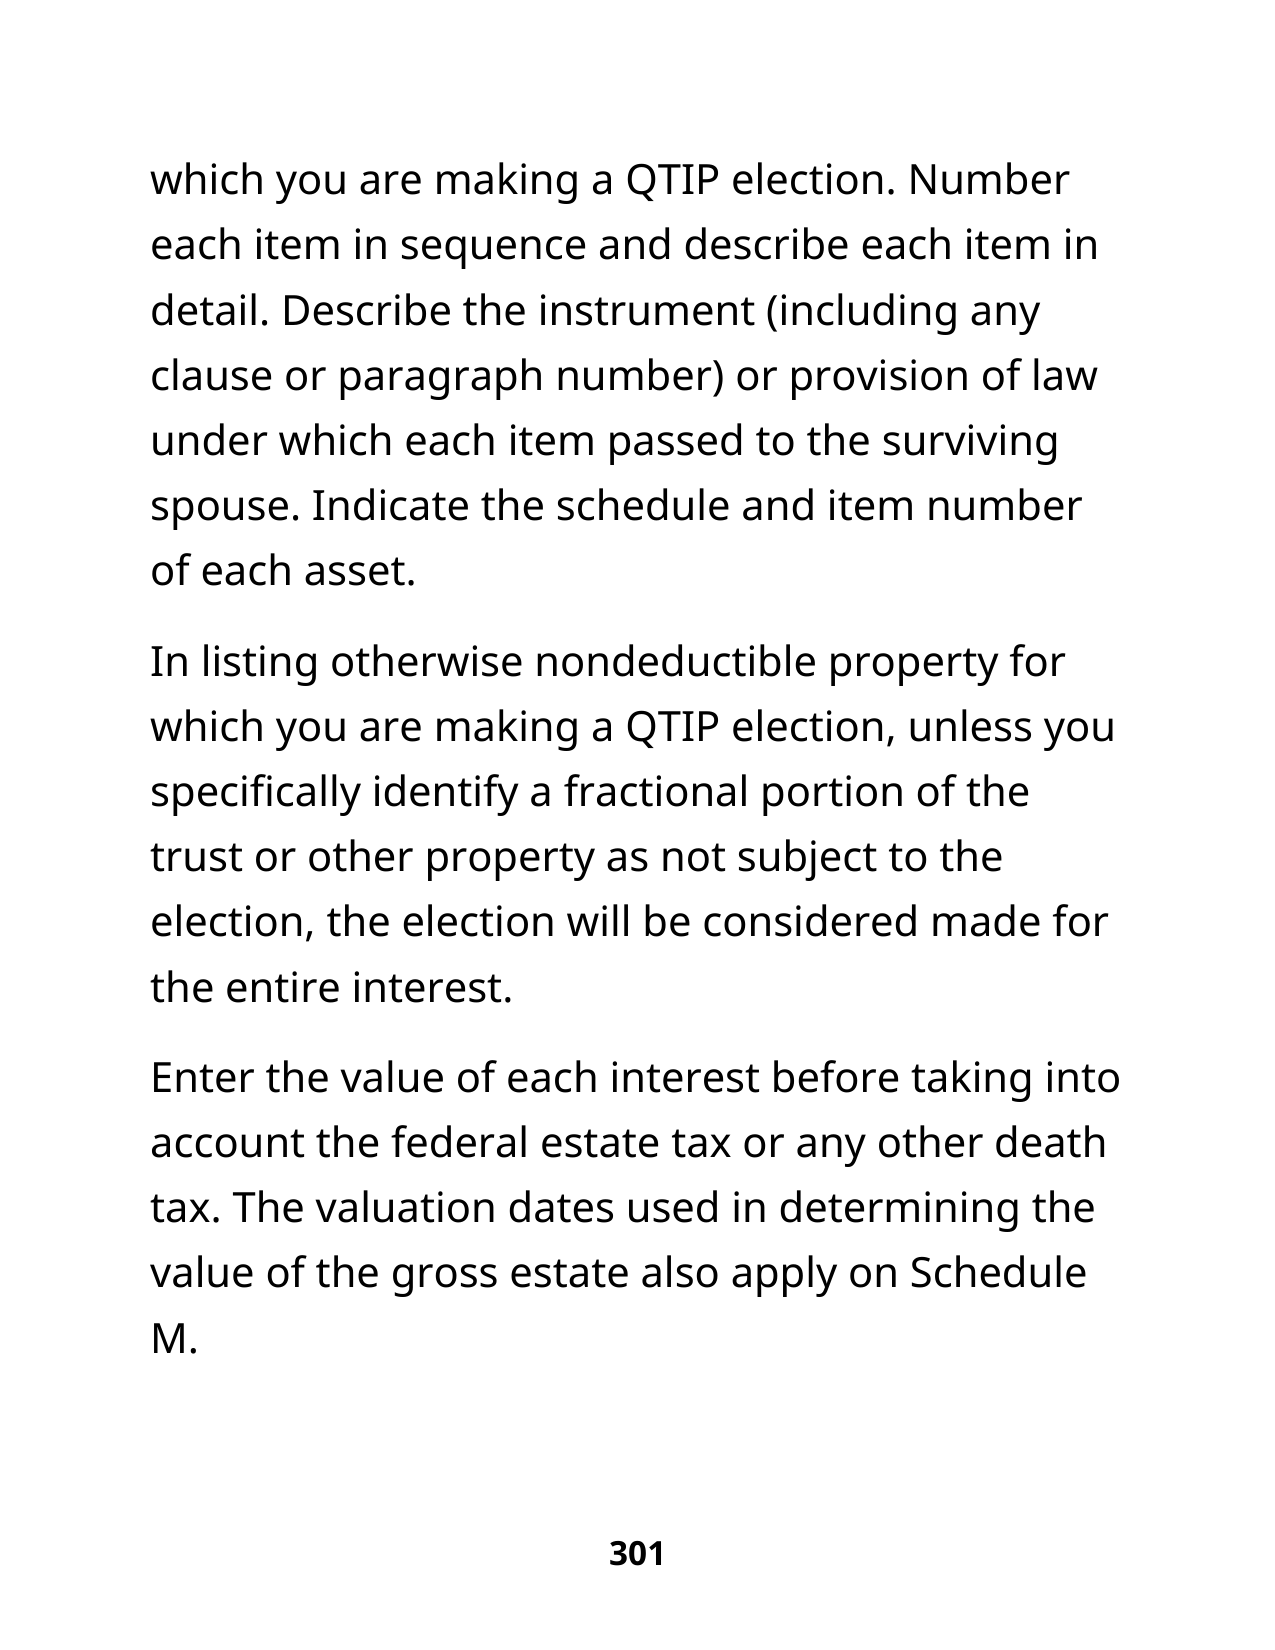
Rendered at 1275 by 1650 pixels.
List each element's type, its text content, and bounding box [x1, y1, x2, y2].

text Enter the value of each interest before taking into account the federal estate tax or any other death tax. The valuation dates used in determining the value of the gross estate also apply on Schedule M. [150, 1048, 1125, 1365]
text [150, 150, 1125, 598]
text In listing otherwise nondeductible property for which you are making a QTIP election, unless you specifically identify a fractional portion of the trust or other property as not subject to the election, the election will be considered made for the entire interest. [150, 631, 1125, 1014]
